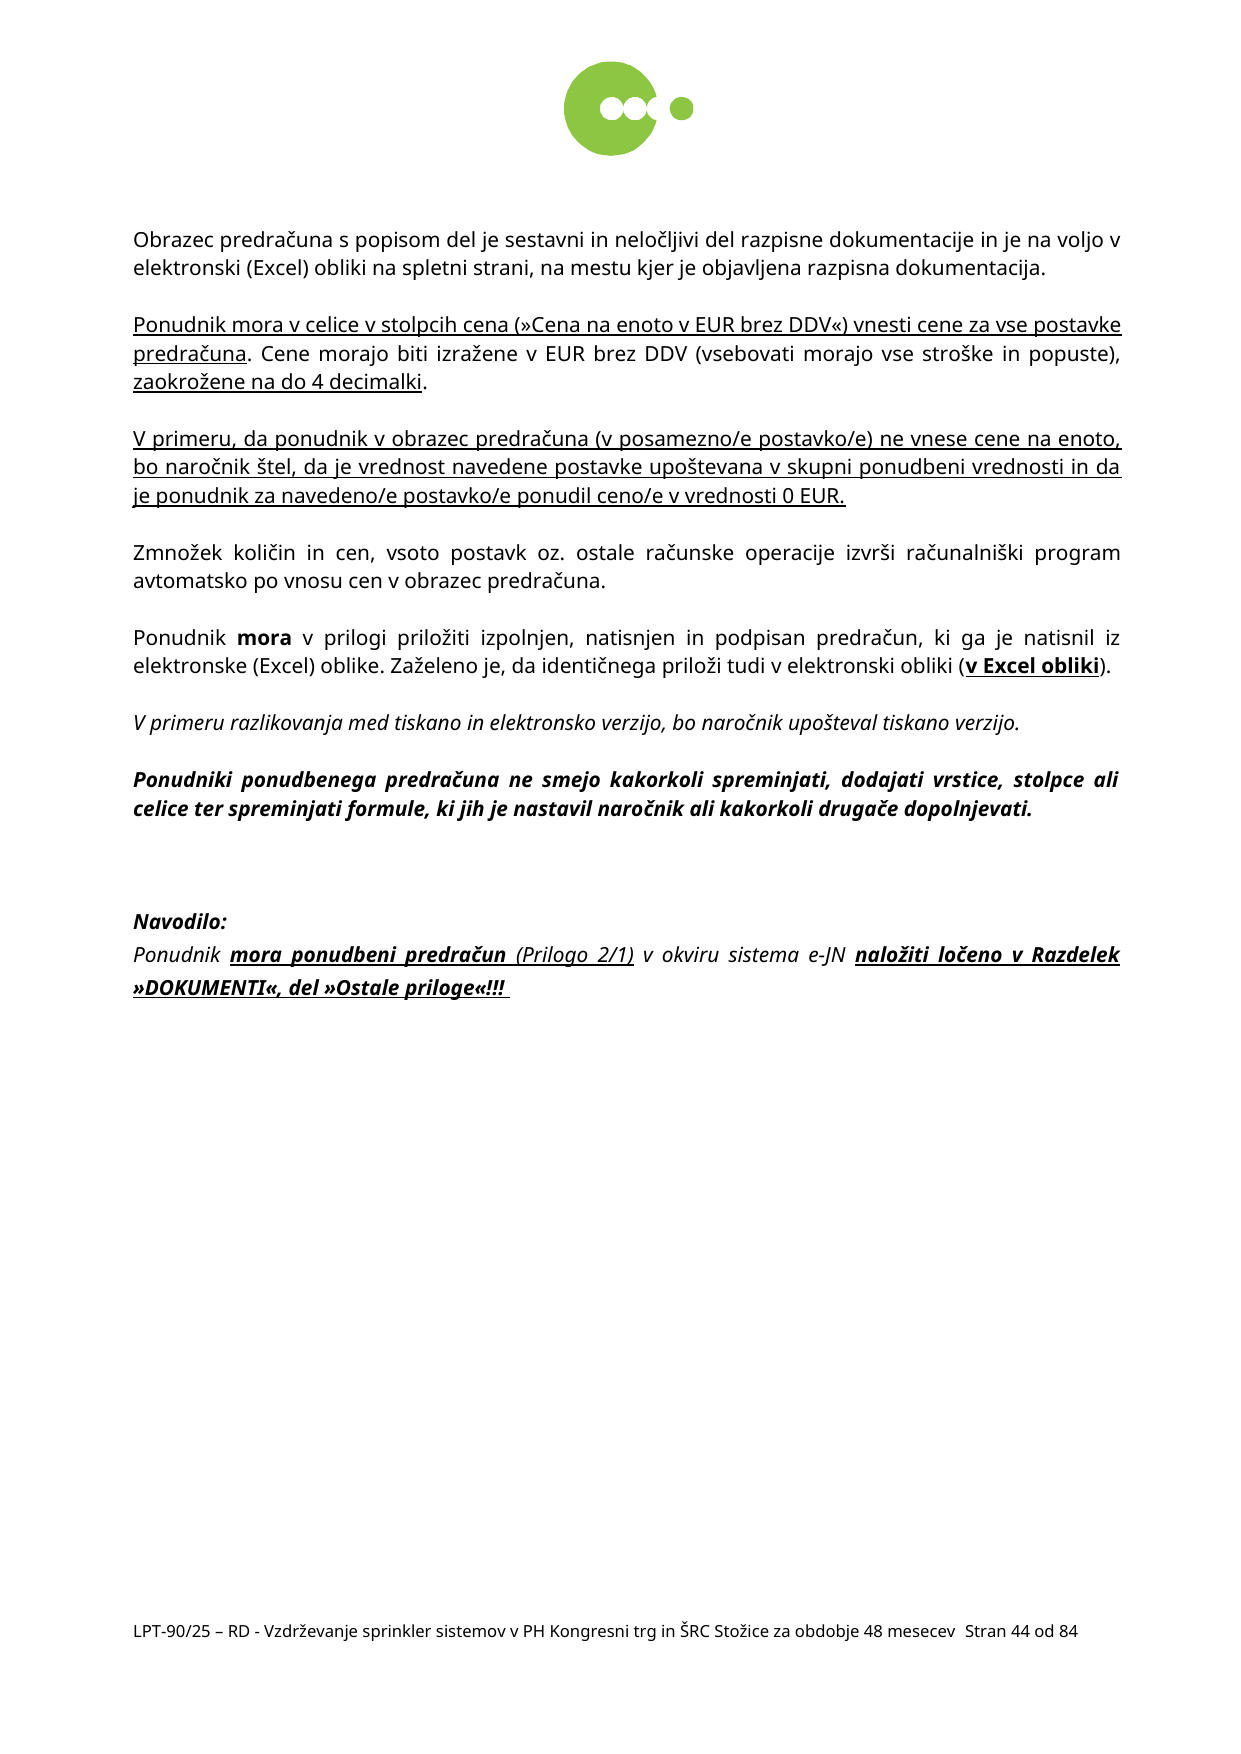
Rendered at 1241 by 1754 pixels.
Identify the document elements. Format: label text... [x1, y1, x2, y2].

text V primeru, da ponudnik v obrazec predračuna (v posamezno/e postavko/e) ne vnese cene na enoto, bo naročnik štel, da je vrednost navedene postavke upoštevana v skupni ponudbeni vrednosti in da je ponudnik za navedeno/e postavko/e ponudil ceno/e v vrednosti 0 EUR. [133, 450, 1122, 477]
text Obrazec predračuna s popisom del je sestavni in neločljivi del razpisne dokumentacije in je na voljo v elektronski (Excel) obliki na spletni strani, na mestu kjer je objavljena razpisna dokumentacija. [133, 225, 1122, 282]
text Navodilo: [133, 907, 1122, 936]
text V primeru, da ponudnik v obrazec predračuna (v posamezno/e postavko/e) ne vnese cene na enoto, bo naročnik štel, da je vrednost navedene postavke upoštevana v skupni ponudbeni vrednosti in da je ponudnik za navedeno/e postavko/e ponudil ceno/e v vrednosti 0 EUR. [133, 424, 1122, 448]
text Ponudnik mora v prilogi priložiti izpolnjen, natisnjen in podpisan predračun, ki ga je natisnil iz elektronske (Excel) oblike. Zaželeno je, da identičnega priloži tudi v elektronski obliki (v Excel obliki). [133, 623, 1122, 680]
text Ponudnik mora ponudbeni predračun (Prilogo 2/1) v okviru sistema e-JN naložiti ločeno v Razdelek »DOKUMENTI«, del »Ostale priloge«!!! [133, 940, 1122, 1001]
text V primeru, da ponudnik v obrazec predračuna (v posamezno/e postavko/e) ne vnese cene na enoto, bo naročnik štel, da je vrednost navedene postavke upoštevana v skupni ponudbeni vrednosti in da je ponudnik za navedeno/e postavko/e ponudil ceno/e v vrednosti 0 EUR. [133, 478, 1122, 509]
text V primeru razlikovanja med tiskano in elektronsko verzijo, bo naročnik upošteval tiskano verzijo. [133, 708, 1122, 737]
text Ponudnik mora v celice v stolpcih cena (»Cena na enoto v EUR brez DDV«) vnesti cene za vse postavke predračuna. Cene morajo biti izražene v EUR brez DDV (vsebovati morajo vse stroške in popuste), zaokrožene na do 4 decimalki. [133, 310, 1122, 334]
text Ponudnik mora v celice v stolpcih cena (»Cena na enoto v EUR brez DDV«) vnesti cene za vse postavke predračuna. Cene morajo biti izražene v EUR brez DDV (vsebovati morajo vse stroške in popuste), zaokrožene na do 4 decimalki. [133, 336, 1122, 396]
text Ponudniki ponudbenega predračuna ne smejo kakorkoli spreminjati, dodajati vrstice, stolpce ali celice ter spreminjati formule, ki jih je nastavil naročnik ali kakorkoli drugače dopolnjevati. [133, 765, 1122, 822]
text Zmnožek količin in cen, vsoto postavk oz. ostale računske operacije izvrši računalniški program avtomatsko po vnosu cen v obrazec predračuna. [133, 538, 1122, 595]
